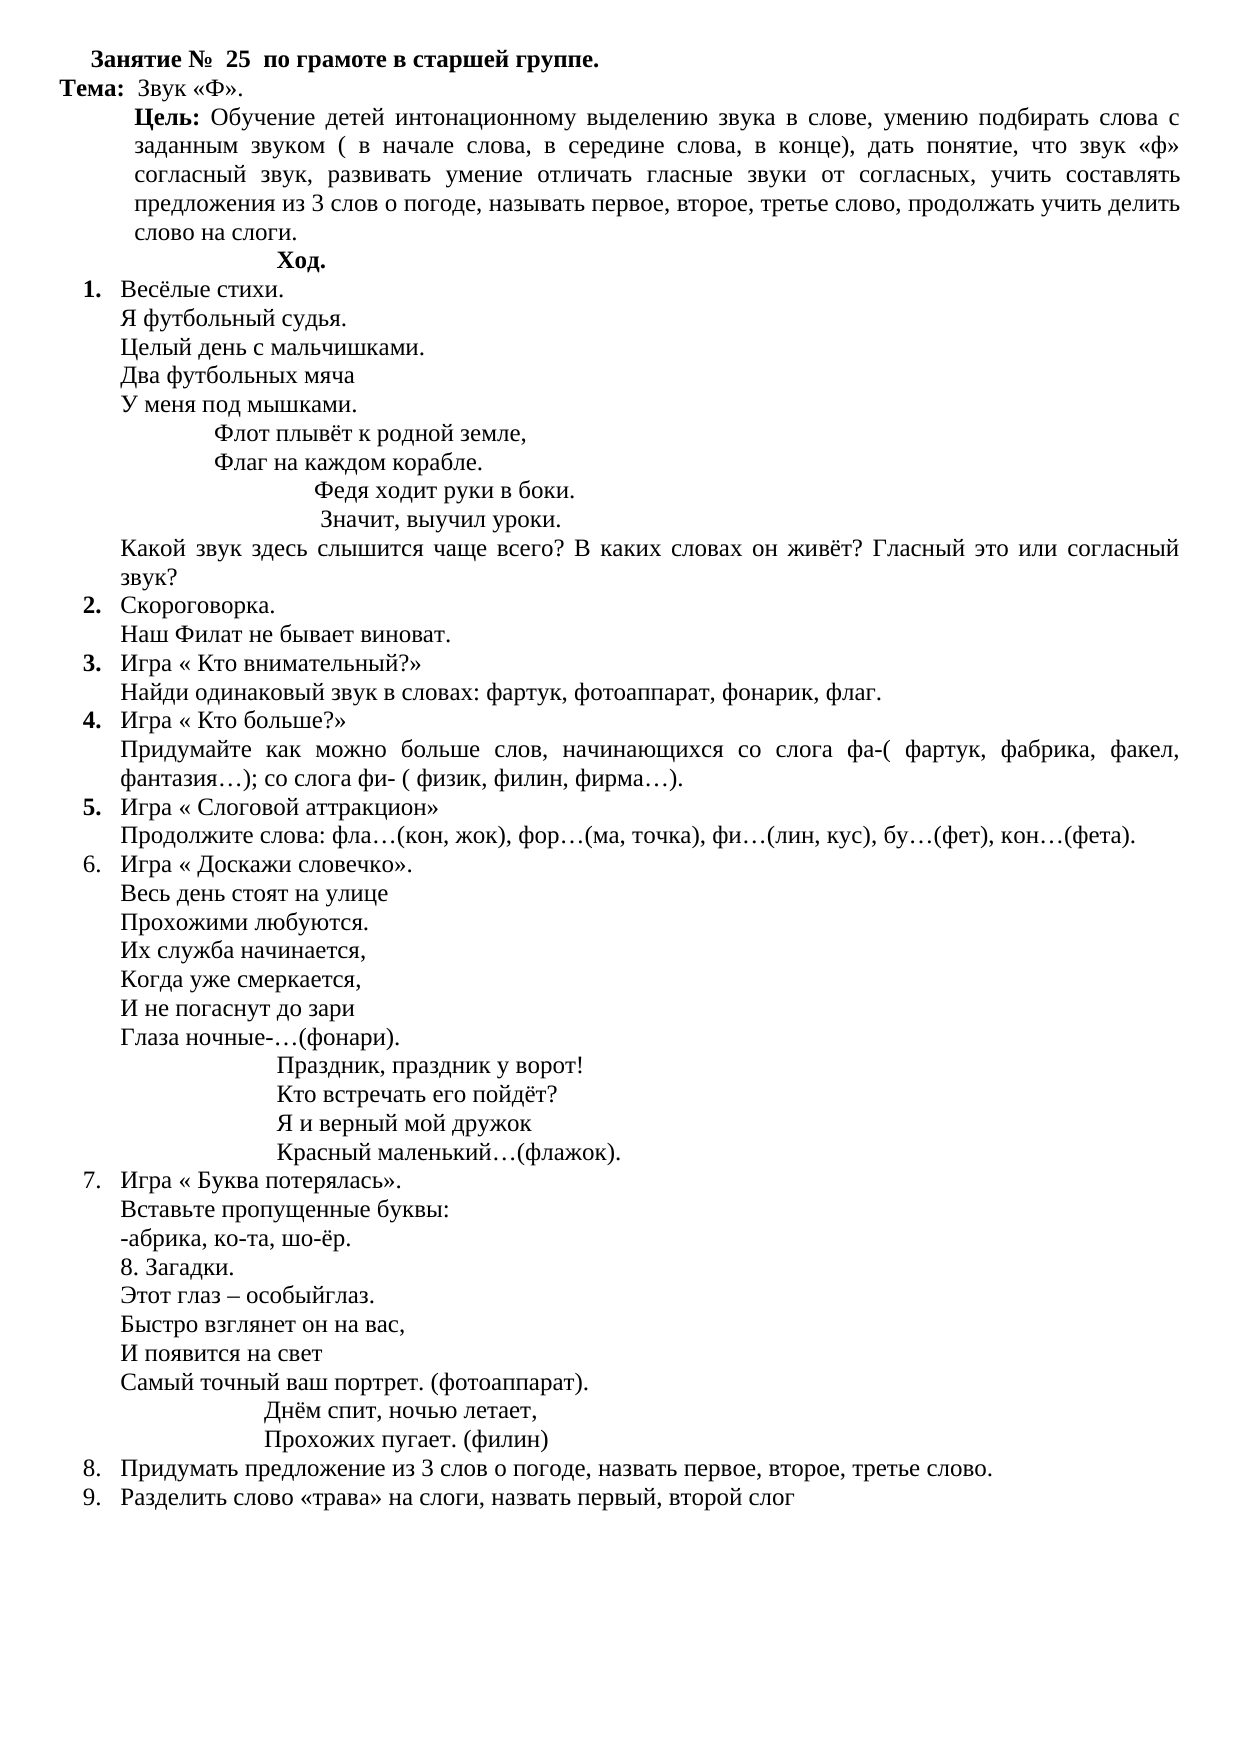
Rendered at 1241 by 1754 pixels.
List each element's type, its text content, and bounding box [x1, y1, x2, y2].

list Днём спит, ночью летает, [120, 1396, 1181, 1424]
list Два футбольных мяча [120, 361, 1181, 389]
list Наш Филат не бывает виноват. [120, 619, 1181, 648]
list Самый точный ваш портрет. (фотоаппарат). [120, 1367, 1181, 1396]
text Занятие № 25 по грамоте в старшей группе. [59, 44, 1181, 73]
list Цель: Обучение детей интонационному выделению звука в слове, умению подбирать слова с заданным звуком ( в начале слова, в середине слова, в конце), дать понятие, что звук «ф» согласный звук, развивать умение отличать гласные звуки от согласных, учить составлять предложения из 3 слов о погоде, называть первое, второе, третье слово, продолжать учить делить слово на слоги. [134, 102, 1181, 246]
list И не погаснут до зари [120, 993, 1181, 1022]
list Прохожими любуются. [120, 907, 1181, 936]
list Скороговорка. [83, 591, 1181, 619]
list Я футбольный судья. [120, 303, 1181, 332]
list Найди одинаковый звук в словах: фартук, фотоаппарат, фонарик, флаг. [120, 677, 1181, 706]
list Прохожих пугает. (филин) [120, 1424, 1181, 1453]
list Их служба начинается, [120, 936, 1181, 964]
list У меня под мышками. [120, 389, 1181, 418]
list Быстро взглянет он на вас, [120, 1309, 1181, 1338]
list Игра « Слоговой аттракцион» [83, 792, 1181, 821]
list Продолжите слова: фла…(кон, жок), фор…(ма, точка), фи…(лин, кус), бу…(фет), кон…(фета). [120, 821, 1181, 849]
list Я и верный мой дружок [120, 1108, 1181, 1137]
list 8. Загадки. [120, 1252, 1181, 1281]
list Целый день с мальчишками. [120, 332, 1181, 361]
list Игра « Кто больше?» [83, 706, 1181, 734]
list Придумать предложение из 3 слов о погоде, назвать первое, второе, третье слово. [83, 1453, 1181, 1482]
list Когда уже смеркается, [120, 964, 1181, 993]
list Игра « Кто внимательный?» [83, 648, 1181, 677]
list Значит, выучил уроки. [120, 504, 1181, 533]
list Игра « Буква потерялась». [83, 1166, 1181, 1194]
list Игра « Доскажи словечко». [83, 849, 1181, 878]
list Весёлые стихи. [83, 274, 1181, 303]
list Весь день стоят на улице [120, 878, 1181, 907]
list Придумайте как можно больше слов, начинающихся со слога фа-( фартук, фабрика, факел, фантазия…); со слога фи- ( физик, филин, фирма…). [120, 734, 1181, 792]
list И появится на свет [120, 1338, 1181, 1367]
list Праздник, праздник у ворот! [120, 1051, 1181, 1079]
text Ход. [83, 246, 1181, 274]
list Вставьте пропущенные буквы: [120, 1194, 1181, 1223]
text Тема: Звук «Ф». [59, 73, 1181, 102]
list Разделить слово «трава» на слоги, назвать первый, второй слог [83, 1482, 1181, 1511]
list Кто встречать его пойдёт? [120, 1079, 1181, 1108]
list Флаг на каждом корабле. [120, 447, 1181, 476]
list Флот плывёт к родной земле, [120, 418, 1181, 447]
list Федя ходит руки в боки. [120, 476, 1181, 504]
list Какой звук здесь слышится чаще всего? В каких словах он живёт? Гласный это или согласный звук? [120, 533, 1181, 591]
list Этот глаз – особыйглаз. [120, 1281, 1181, 1309]
list -абрика, ко-та, шо-ёр. [120, 1223, 1181, 1252]
list Красный маленький…(флажок). [120, 1137, 1181, 1166]
list Глаза ночные-…(фонари). [120, 1022, 1181, 1051]
